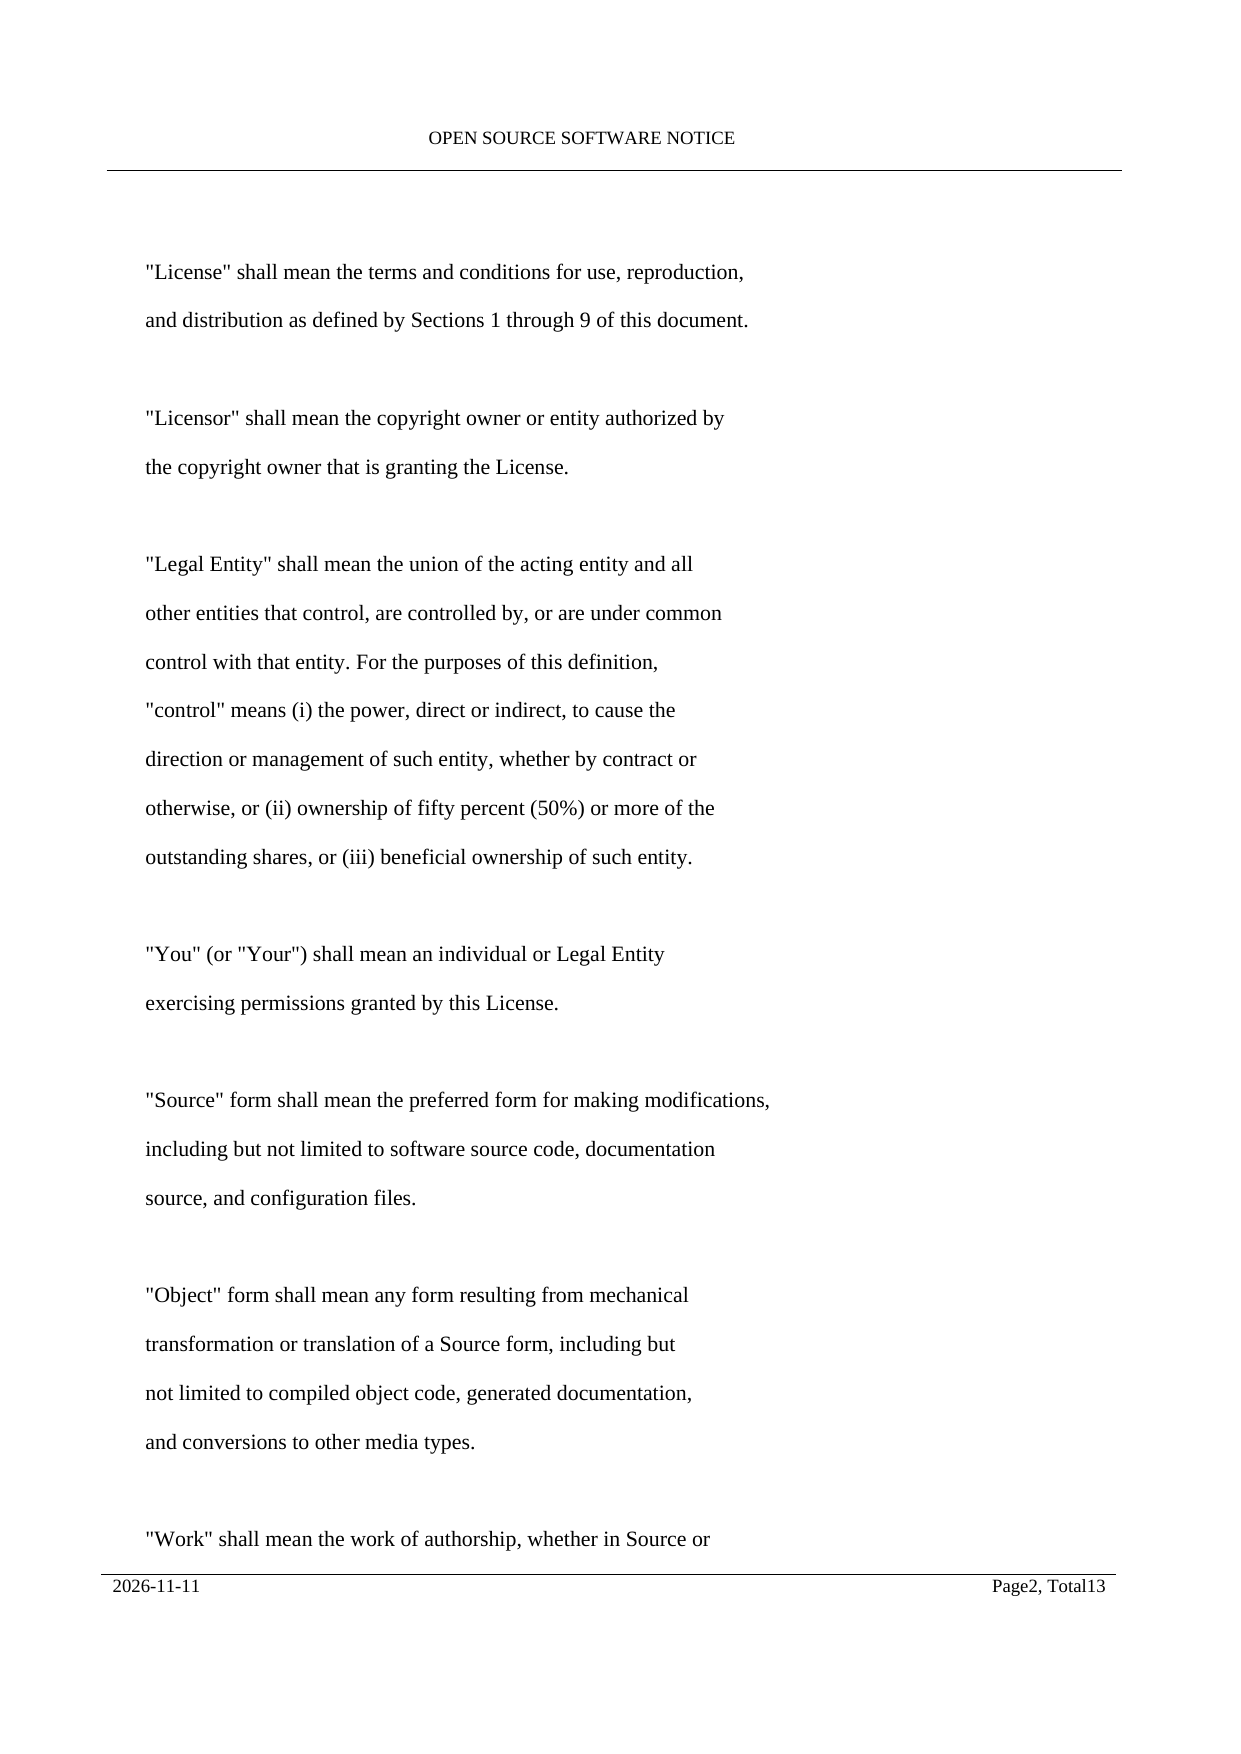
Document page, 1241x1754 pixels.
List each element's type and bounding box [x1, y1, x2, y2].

text [112, 206, 1128, 1555]
